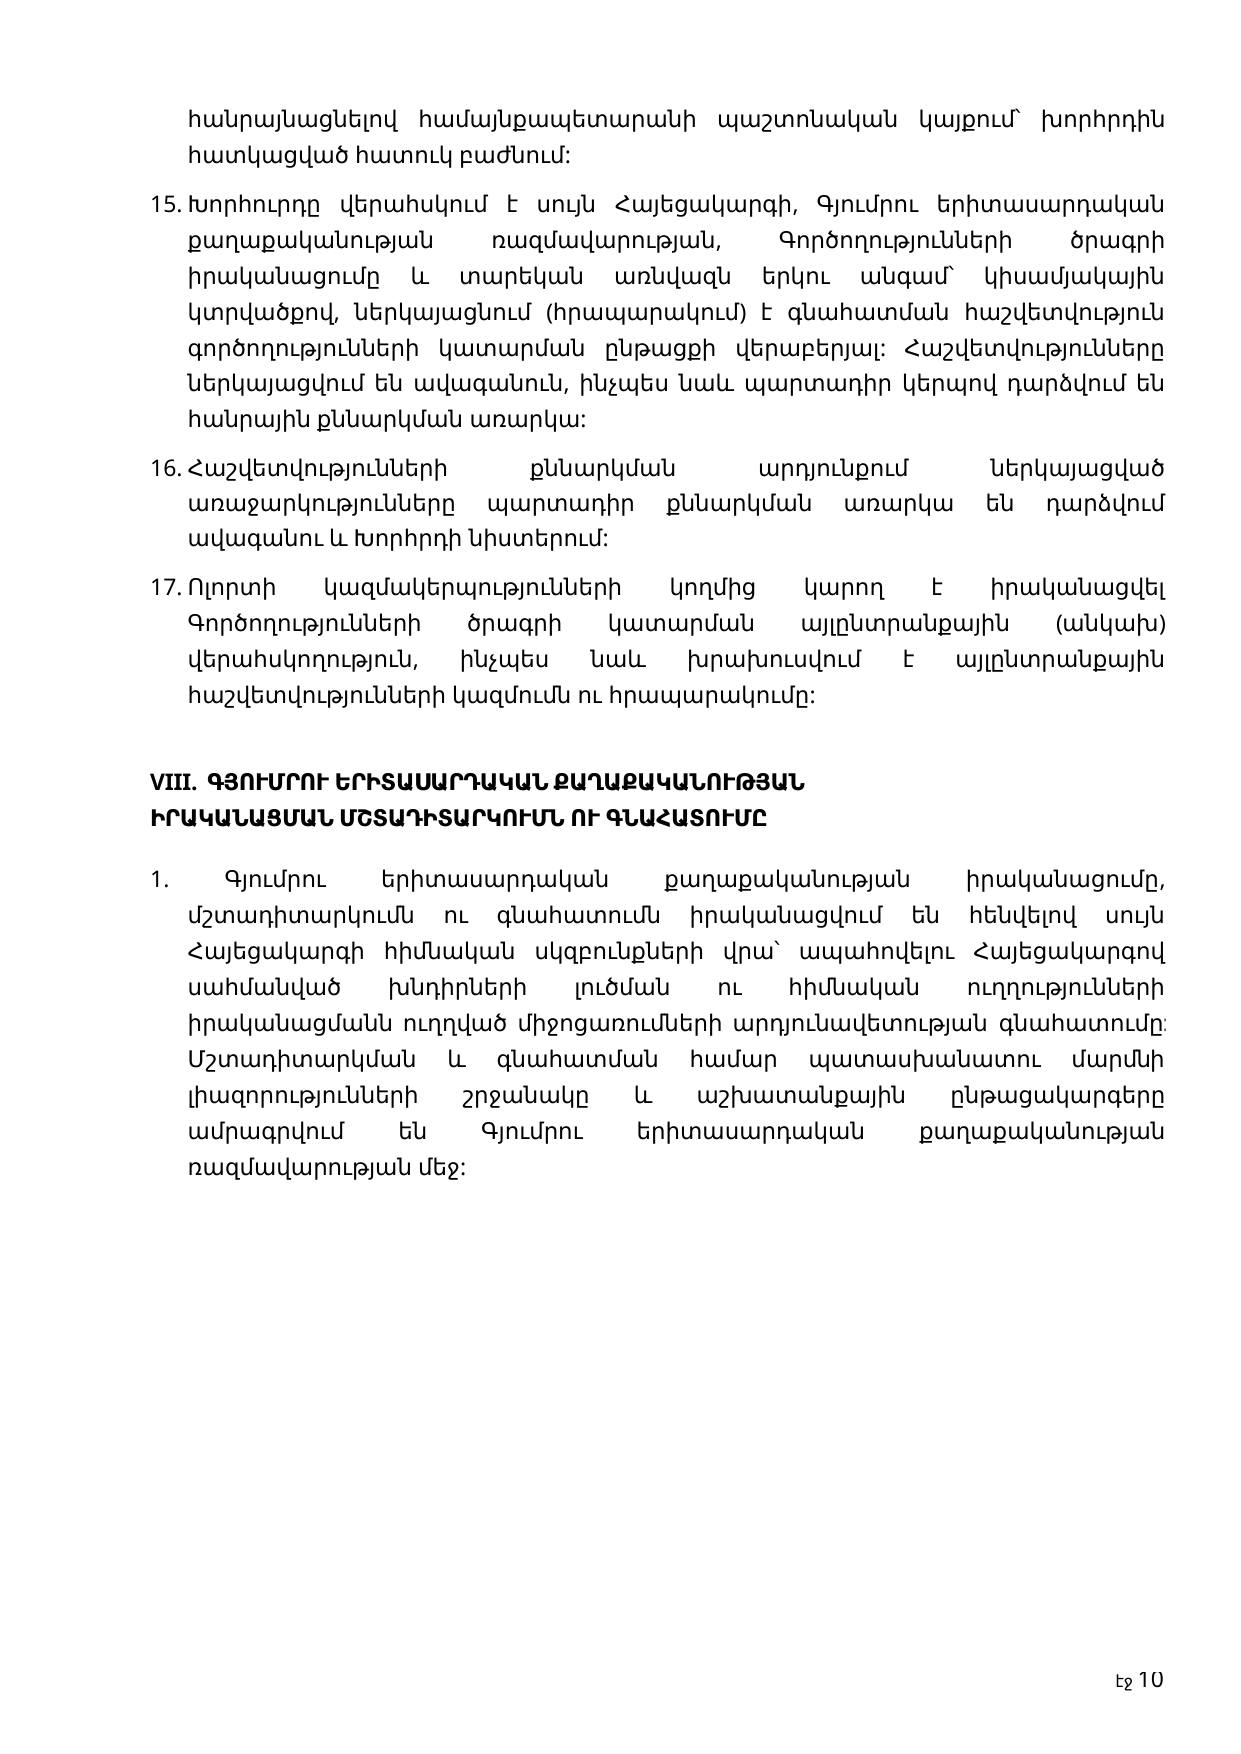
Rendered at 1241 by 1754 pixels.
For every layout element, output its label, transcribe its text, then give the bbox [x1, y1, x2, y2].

text հանրայնացնելով համայնքապետարանի պաշտոնական կայքում՝ խորհրդին հատկացված հատուկ բաժնում: [187, 103, 1166, 170]
list Ոլորտի կազմակերպությունների կողմից կարող է իրականացվել Գործողությունների ծրագրի կատարման այլընտրանքային (անկախ) վերահսկողություն, ինչպես նաև խրախուսվում է այլընտրանքային հաշվետվությունների կազմումն ու հրապարակումը: [150, 571, 1166, 710]
subtitle ԳՅՈՒՄՐՈՒ ԵՐԻՏԱՍԱՐԴԱԿԱՆ ՔԱՂԱՔԱԿԱՆՈՒԹՅԱՆ ԻՐԱԿԱՆԱՑՄԱՆ ՄՇՏԱԴԻՏԱՐԿՈՒՄՆ ՈՒ ԳՆԱՀԱՏՈՒՄԸ [150, 766, 990, 833]
list Խորհուրդը վերահսկում է սույն Հայեցակարգի, Գյումրու երիտասարդական քաղաքականության ռազմավարության, Գործողությունների ծրագրի իրականացումը և տարեկան առնվազն երկու անգամ՝ կիսամյակային կտրվածքով, ներկայացնում (հրապարակում) է գնահատման հաշվետվություն գործողությունների կատարման ընթացքի վերաբերյալ: Հաշվետվությունները ներկայացվում են ավագանուն, ինչպես նաև պարտադիր կերպով դարձվում են հանրային քննարկման առարկա: [150, 188, 1166, 434]
text 1. Գյումրու երիտասարդական քաղաքականության իրականացումը, մշտադիտարկումն ու գնահատումն իրականացվում են հենվելով սույն Հայեցակարգի հիմնական սկզբունքների վրա՝ ապահովելու Հայեցակարգով սահմանված խնդիրների լուծման ու հիմնական ուղղությունների իրականացմանն ուղղված միջոցառումների արդյունավետության գնահատումը: Մշտադիտարկման և գնահատման համար պատասխանատու մարմնի լիազորությունների շրջանակը և աշխատանքային ընթացակարգերը ամրագրվում են Գյումրու երիտասարդական քաղաքականության ռազմավարության մեջ: [150, 863, 1166, 1182]
list Հաշվետվությունների քննարկման արդյունքում ներկայացված առաջարկությունները պարտադիր քննարկման առարկա են դարձվում ավագանու և Խորհրդի նիստերում: [150, 452, 1166, 554]
